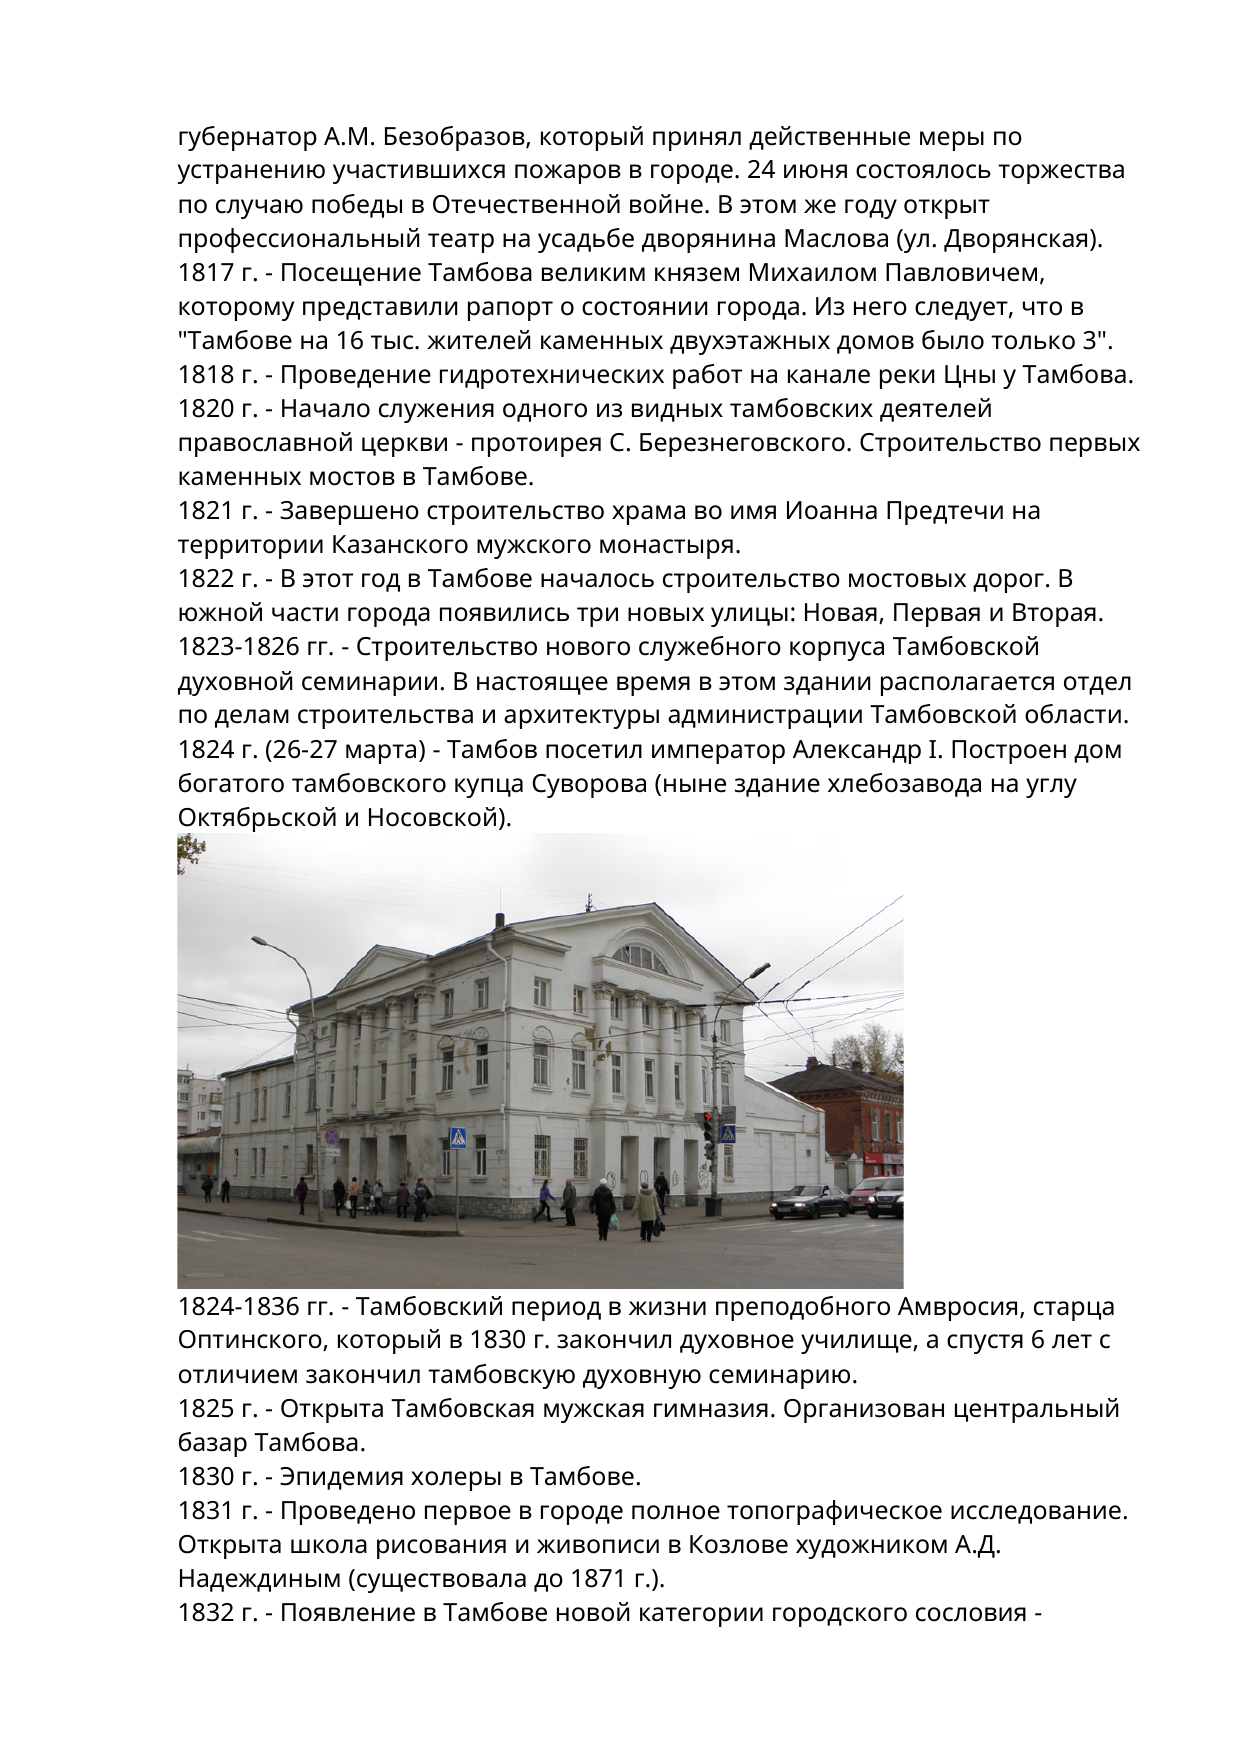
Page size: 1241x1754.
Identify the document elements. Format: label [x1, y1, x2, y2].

picture [177, 833, 904, 1289]
text [177, 118, 1152, 1629]
